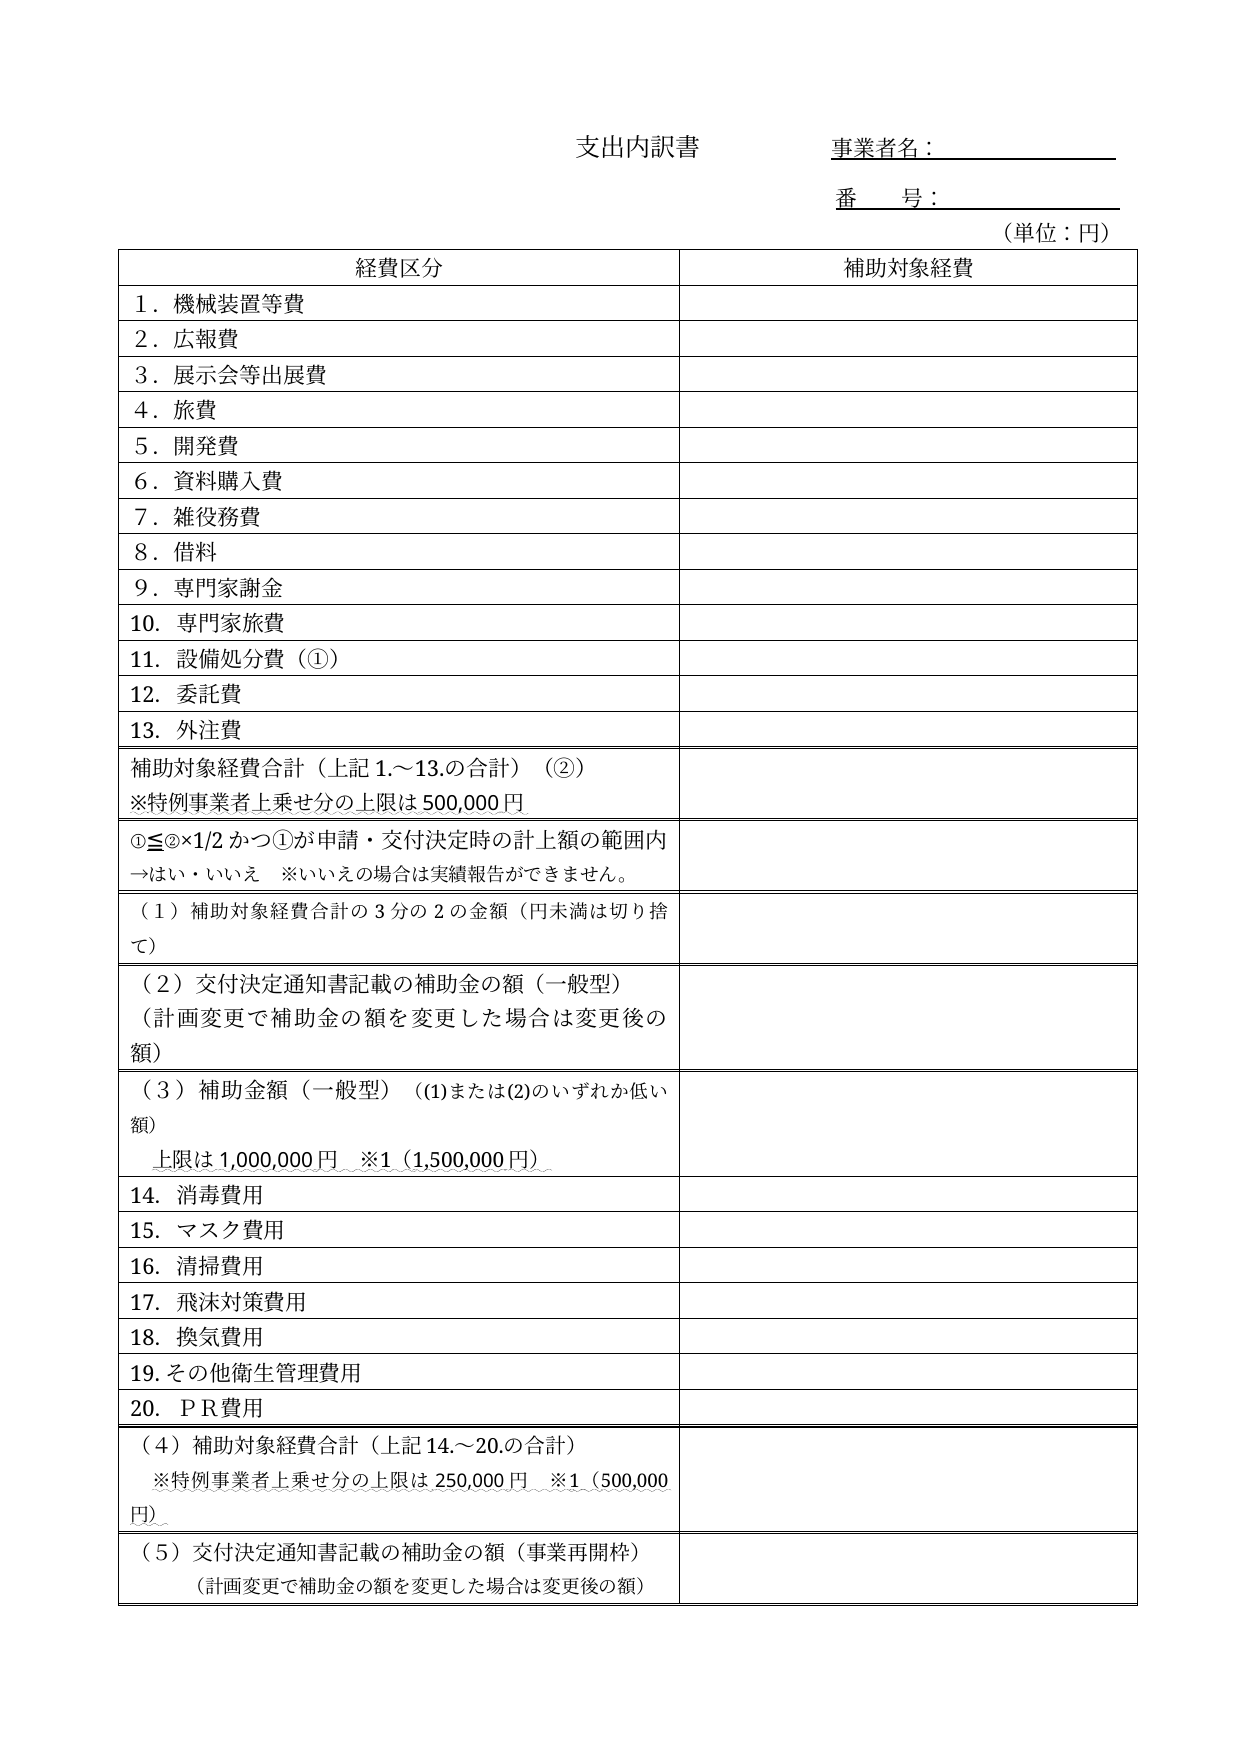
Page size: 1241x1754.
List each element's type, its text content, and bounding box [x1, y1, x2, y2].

table_cell ６．資料購入費 [119, 463, 679, 498]
table_cell [680, 1428, 1137, 1531]
table_cell [680, 605, 1137, 640]
table_cell ９．専門家謝金 [119, 570, 679, 604]
table_cell （５）交付決定通知書記載の補助金の額（事業再開枠） （計画変更で補助金の額を変更した場合は変更後の額） [119, 1534, 679, 1603]
table_cell ７．雑役務費 [119, 499, 679, 533]
table_cell 20．ＰＲ費用 [119, 1390, 679, 1424]
table_cell 補助対象経費合計（上記1.～13.の合計）（②） ※特例事業者上乗せ分の上限は500,000円 [119, 749, 679, 818]
table_cell 14．消毒費用 [119, 1177, 679, 1211]
table_cell [680, 1534, 1137, 1603]
table_cell ５．開発費 [119, 428, 679, 462]
table_cell ４．旅費 [119, 392, 679, 427]
table_cell （１）補助対象経費合計の3分の2の金額（円未満は切り捨て） [119, 894, 679, 962]
table_cell 10．専門家旅費 [119, 605, 679, 640]
table_cell [680, 1319, 1137, 1353]
table_cell [680, 428, 1137, 462]
table_cell [680, 1212, 1137, 1247]
table_cell [680, 676, 1137, 711]
table_cell [680, 321, 1137, 356]
table_cell 16．清掃費用 [119, 1248, 679, 1282]
table_cell [680, 1248, 1137, 1282]
table_cell [680, 821, 1137, 890]
table_header 経費区分 [119, 250, 679, 284]
table_cell [680, 1072, 1137, 1176]
table_cell [680, 499, 1137, 533]
table_cell （４）補助対象経費合計（上記14.～20.の合計） ※特例事業者上乗せ分の上限は250,000円 ※1（500,000円） [119, 1428, 679, 1531]
table_cell [680, 641, 1137, 675]
table_cell [680, 534, 1137, 569]
table_cell （３）補助金額（一般型）（(1)または(2)のいずれか低い額） 上限は1,000,000円 ※1（1,500,000円） [119, 1072, 679, 1176]
table_cell ２．広報費 [119, 321, 679, 356]
table_cell [680, 463, 1137, 498]
table_cell 17．飛沫対策費用 [119, 1283, 679, 1318]
table_cell １．機械装置等費 [119, 286, 679, 320]
table_cell 11．設備処分費（①） [119, 641, 679, 675]
table_cell [680, 357, 1137, 391]
table_cell [680, 1283, 1137, 1318]
table_header 補助対象経費 [680, 250, 1137, 284]
table_cell [680, 966, 1137, 1069]
table_cell （２）交付決定通知書記載の補助金の額（一般型） （計画変更で補助金の額を変更した場合は変更後の額） [119, 966, 679, 1069]
table_cell 15．マスク費用 [119, 1212, 679, 1247]
table_cell ①≦②×1/2かつ①が申請・交付決定時の計上額の範囲内→はい・いいえ ※いいえの場合は実績報告ができません。 [119, 821, 679, 890]
table_cell ８．借料 [119, 534, 679, 569]
table_cell [680, 1390, 1137, 1424]
table_cell [680, 570, 1137, 604]
table_cell [680, 1354, 1137, 1389]
table_cell 13．外注費 [119, 712, 679, 746]
table_cell [680, 1177, 1137, 1211]
table_cell 12．委託費 [119, 676, 679, 711]
table_cell [680, 749, 1137, 818]
table_cell 19. その他衛生管理費用 [119, 1354, 679, 1389]
table_cell [680, 392, 1137, 427]
table_cell [680, 894, 1137, 962]
table_cell [680, 712, 1137, 746]
table_cell 18．換気費用 [119, 1319, 679, 1353]
table_cell ３．展示会等出展費 [119, 357, 679, 391]
text （単位：円） [118, 214, 1122, 249]
text 番 号： [835, 180, 1122, 214]
text 支出内訳書 事業者名： [118, 111, 1122, 180]
table_cell [680, 286, 1137, 320]
